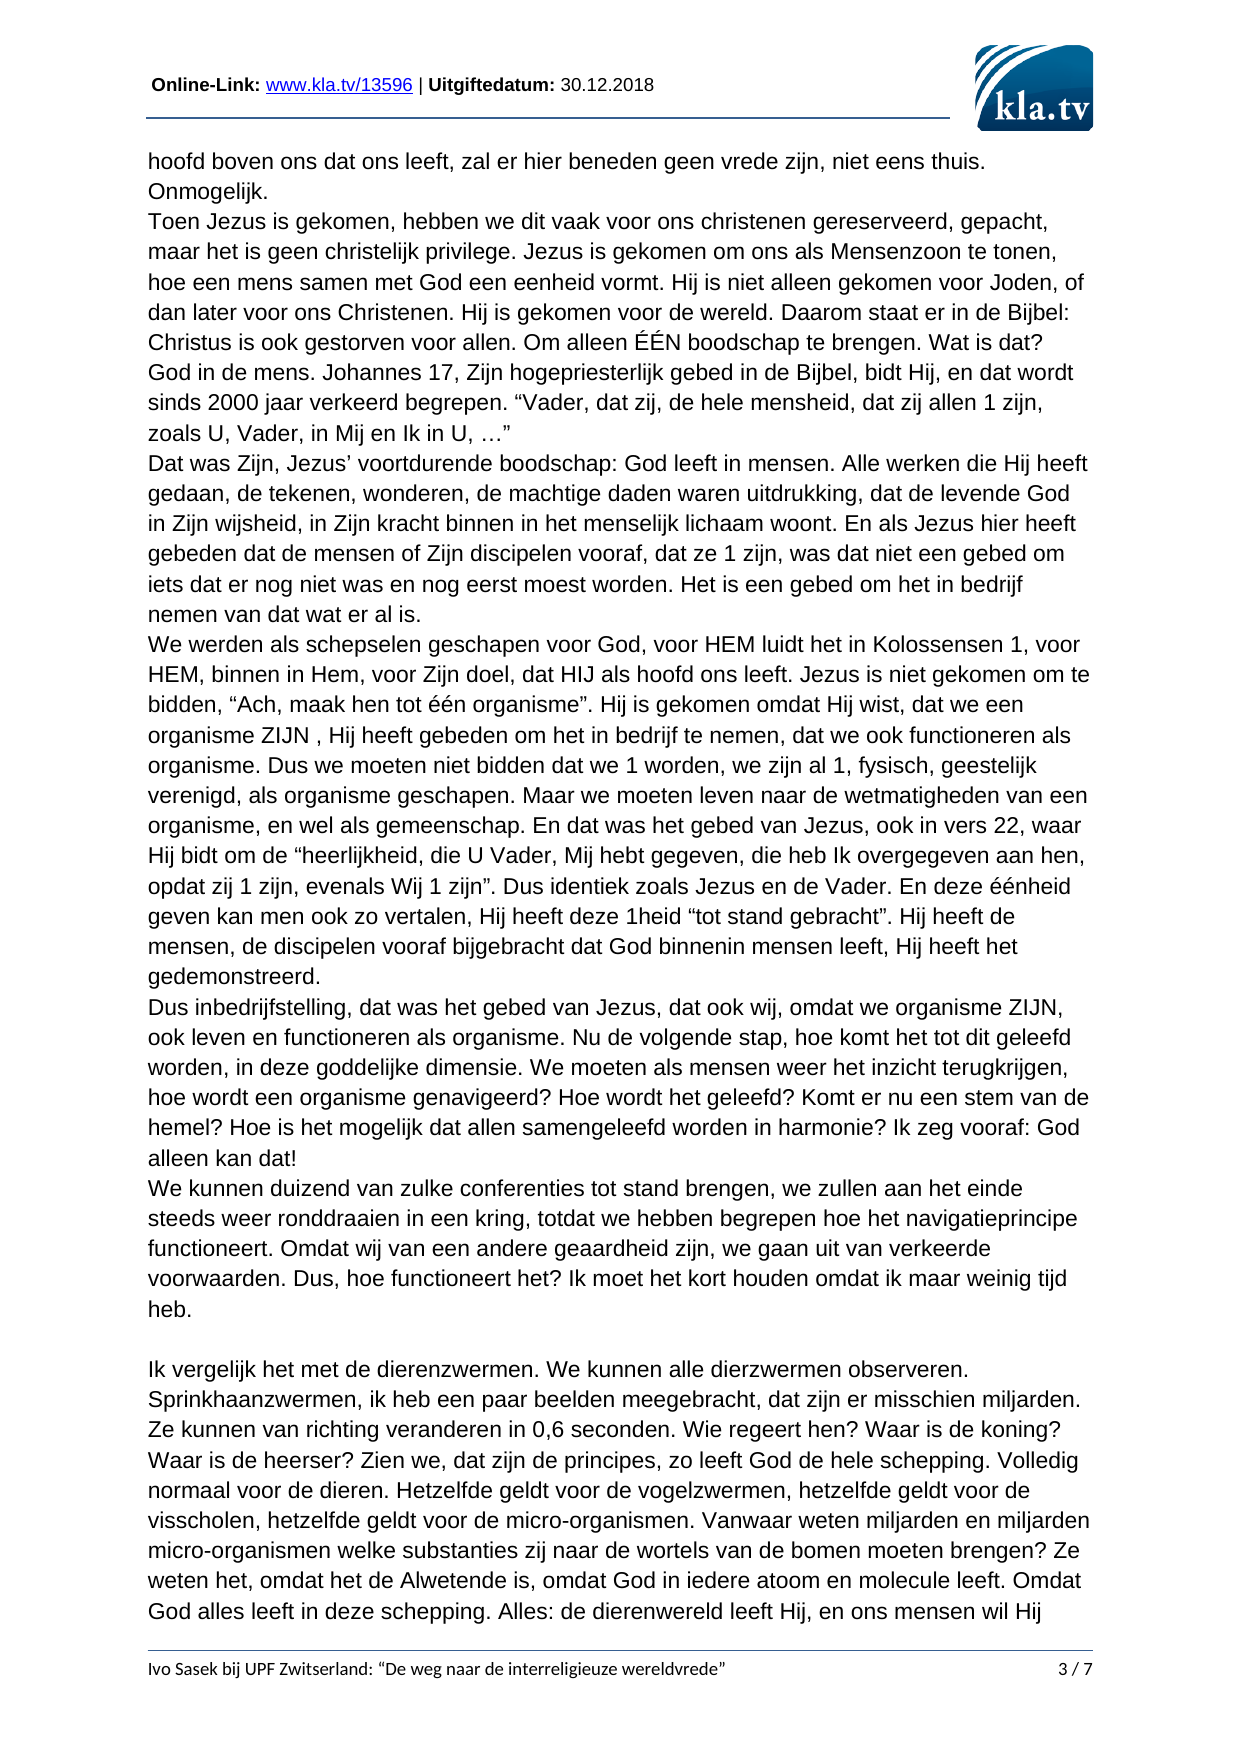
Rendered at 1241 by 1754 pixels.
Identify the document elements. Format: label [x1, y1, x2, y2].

text [148, 148, 1093, 1624]
